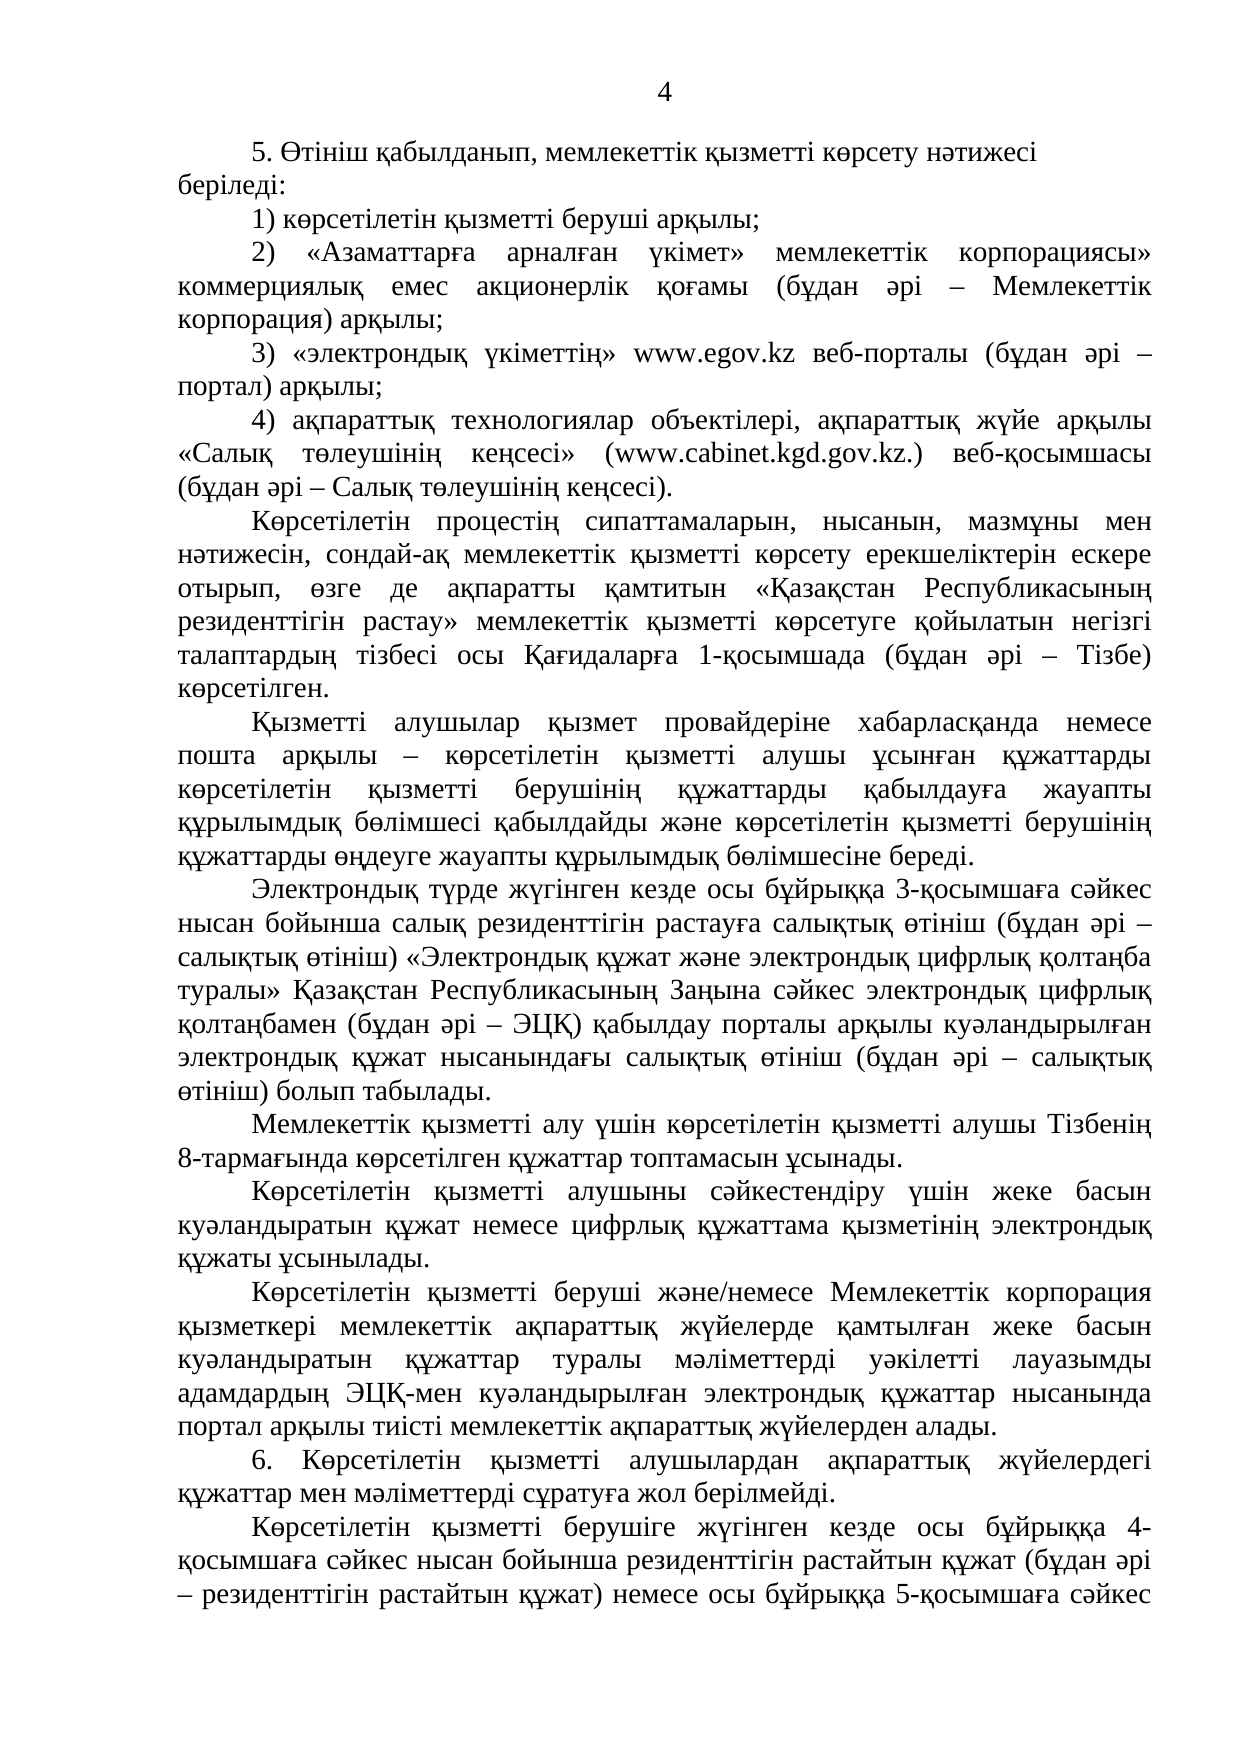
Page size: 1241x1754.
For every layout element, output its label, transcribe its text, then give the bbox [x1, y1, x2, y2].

text Көрсетілетін қызметті беруші және/немесе Мемлекеттік корпорация қызметкері мемлекеттік ақпараттық жүйелерде қамтылған жеке басын куәландыратын құжаттар туралы мәліметтерді уәкілетті лауазымды адамдардың ЭЦҚ-мен куәландырылған электрондық құжаттар нысанында портал арқылы тиісті мемлекеттік ақпараттық жүйелерден алады. [177, 1274, 1152, 1442]
text Электрондық түрде жүгінген кезде осы бұйрыққа 3-қосымшаға сәйкес нысан бойынша салық резиденттігін растауға салықтық өтініш (бұдан әрі – салықтық өтініш) «Электрондық құжат және электрондық цифрлық қолтаңба туралы» Қазақстан Республикасының Заңына сәйкес электрондық цифрлық қолтаңбамен (бұдан әрі – ЭЦҚ) қабылдау порталы арқылы куәландырылған электрондық құжат нысанындағы салықтық өтініш (бұдан әрі – салықтық өтініш) болып табылады. [177, 872, 1152, 1106]
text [177, 1509, 1152, 1609]
text 6. Көрсетілетін қызметті алушылардан ақпараттық жүйелердегі құжаттар мен мәліметтерді сұратуға жол берілмейді. [177, 1442, 1152, 1509]
text Көрсетілетін қызметті алушыны сәйкестендіру үшін жеке басын куәландыратын құжат немесе цифрлық құжаттама қызметінің электрондық құжаты ұсынылады. [177, 1173, 1152, 1274]
text Мемлекеттік қызметті алу үшін көрсетілетін қызметті алушы Тізбенің 8-тармағында көрсетілген құжаттар топтамасын ұсынады. [177, 1106, 1152, 1173]
text 5. Өтініш қабылданып, мемлекеттік қызметті көрсету нәтижесі беріледі: [177, 134, 1152, 201]
text Қызметті алушылар қызмет провайдеріне хабарласқанда немесе пошта арқылы – көрсетілетін қызметті алушы ұсынған құжаттарды көрсетілетін қызметті берушінің құжаттарды қабылдауға жауапты құрылымдық бөлімшесі қабылдайды және көрсетілетін қызметті берушінің құжаттарды өңдеуге жауапты құрылымдық бөлімшесіне береді. [177, 704, 1152, 872]
text Көрсетілетін процестің сипаттамаларын, нысанын, мазмұны мен нәтижесін, сондай-ақ мемлекеттік қызметті көрсету ерекшеліктерін ескере отырып, өзге де ақпаратты қамтитын «Қазақстан Республикасының резиденттігін растау» мемлекеттік қызметті көрсетуге қойылатын негізгі талаптардың тізбесі осы Қағидаларға 1-қосымшада (бұдан әрі – Тізбе) көрсетілген. [177, 503, 1152, 704]
text 3) «электрондық үкіметтің» www.egov.kz веб-порталы (бұдан әрі – портал) арқылы; [177, 335, 1152, 402]
text 4) ақпараттық технологиялар объектілері, ақпараттық жүйе арқылы «Салық төлеушінің кеңсесі» (www.cabinet.kgd.gov.kz.) веб-қосымшасы (бұдан әрі – Салық төлеушінің кеңсесі). [177, 402, 1152, 503]
text 2) «Азаматтарға арналған үкімет» мемлекеттік корпорациясы» коммерциялық емес акционерлік қоғамы (бұдан әрі – Мемлекеттік корпорация) арқылы; [177, 234, 1152, 335]
text 1) көрсетілетін қызметті беруші арқылы; [177, 201, 1152, 234]
